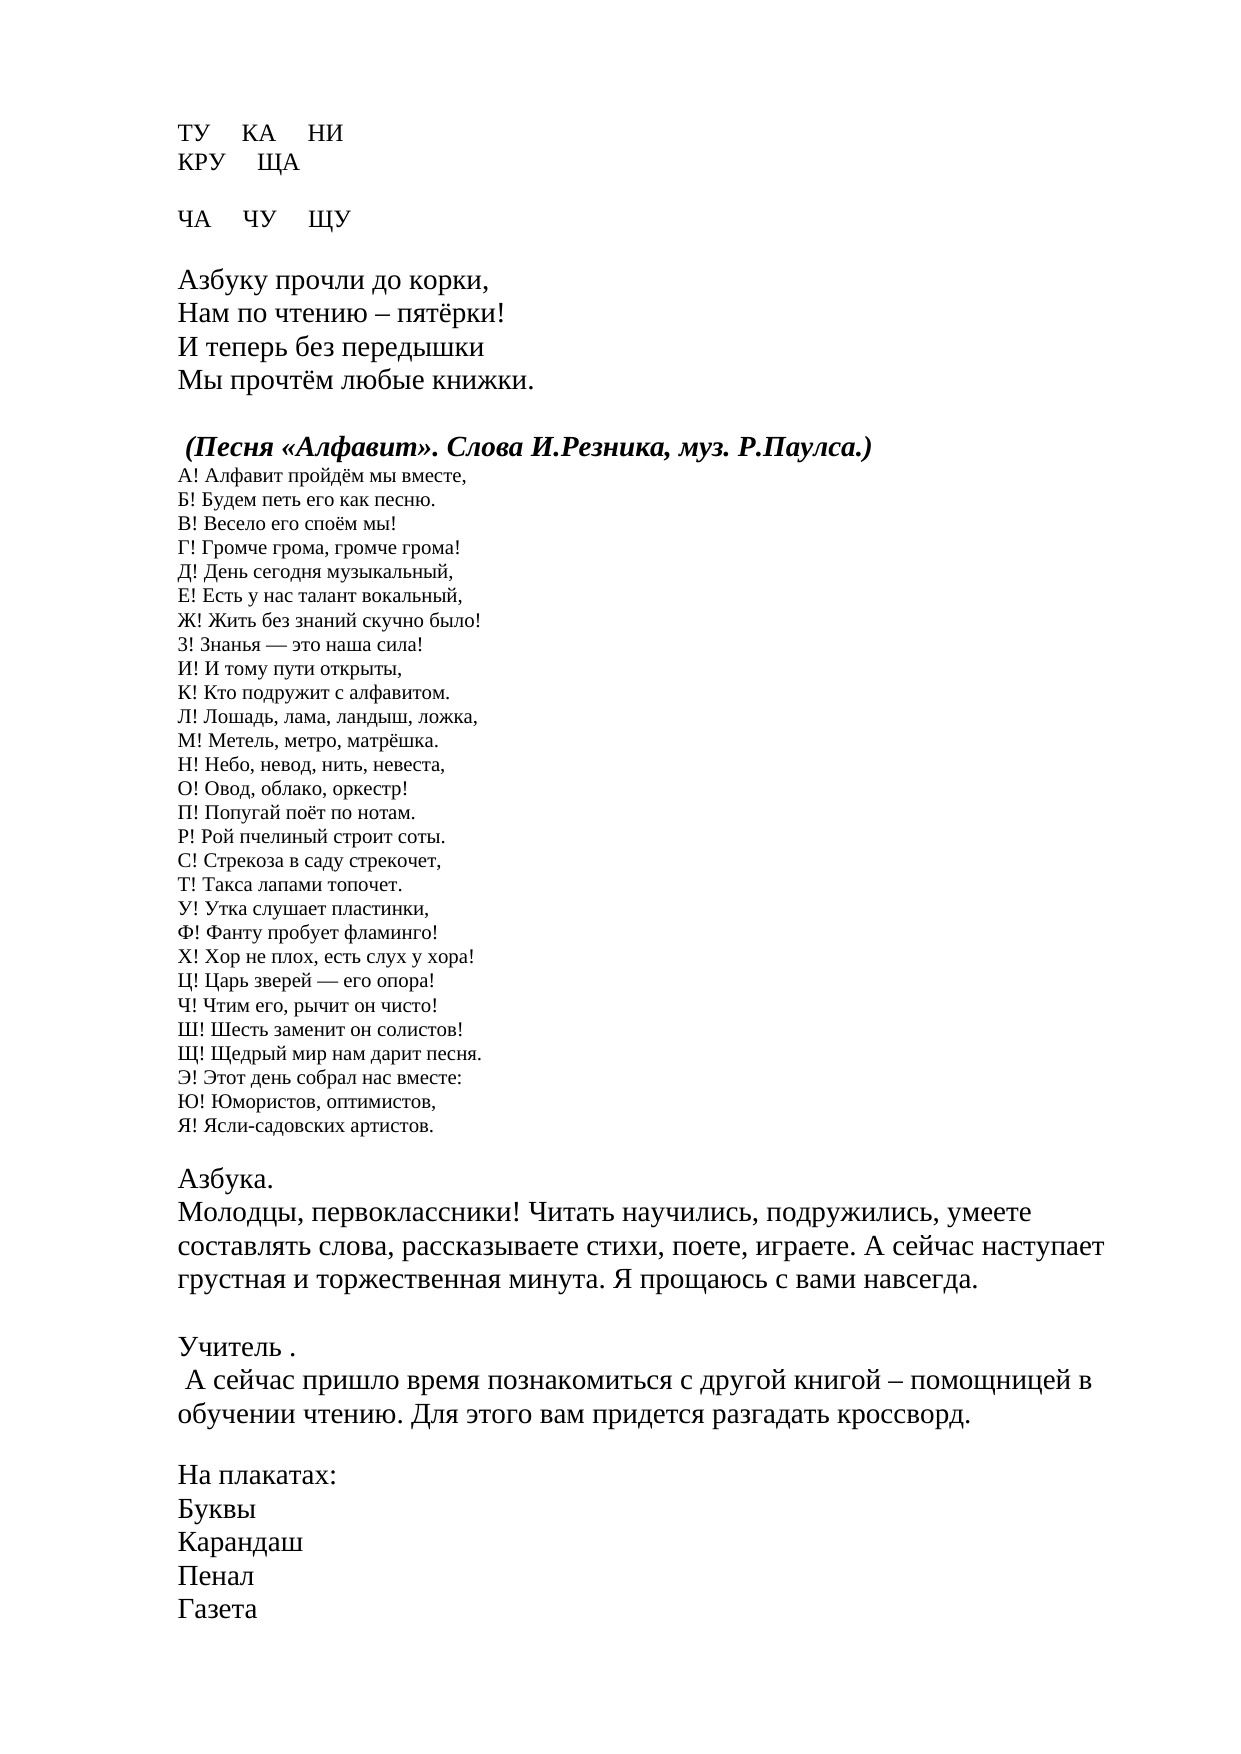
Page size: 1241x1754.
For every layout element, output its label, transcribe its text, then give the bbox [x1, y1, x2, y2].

text (Песня «Алфавит». Слова И.Резника, муз. Р.Паулса.) [177, 429, 1152, 463]
text Ф! Фанту пробует фламинго! [177, 920, 1152, 944]
text Я! Ясли-садовских артистов. [177, 1113, 1152, 1137]
text Л! Лошадь, лама, ландыш, ложка, [177, 704, 1152, 728]
text Буквы [177, 1491, 1152, 1524]
text О! Овод, облако, оркестр! [177, 776, 1152, 800]
text А сейчас пришло время познакомиться с другой книгой – помощницей в обучении чтению. Для этого вам придется разгадать кроссворд. [177, 1362, 1152, 1429]
text К! Кто подружит с алфавитом. [177, 680, 1152, 704]
text М! Метель, метро, матрёшка. [177, 728, 1152, 752]
text В! Весело его споём мы! [177, 511, 1152, 535]
text На плакатах: [177, 1457, 1152, 1491]
text КРУ ЩА [177, 147, 1152, 176]
text И! И тому пути открыты, [177, 656, 1152, 680]
text Ю! Юмористов, оптимистов, [177, 1089, 1152, 1113]
text П! Попугай поёт по нотам. [177, 800, 1152, 824]
text X! Хор не плох, есть слух у хора! [177, 944, 1152, 968]
text С! Стрекоза в саду стрекочет, [177, 848, 1152, 872]
text Ч! Чтим его, рычит он чисто! [177, 992, 1152, 1017]
text Ш! Шесть заменит он солистов! [177, 1017, 1152, 1041]
text Ж! Жить без знаний скучно было! [177, 607, 1152, 632]
text Газета [177, 1591, 1152, 1625]
text У! Утка слушает пластинки, [177, 896, 1152, 920]
text Щ! Щедрый мир нам дарит песня. [177, 1041, 1152, 1065]
text Б! Будем петь его как песню. [177, 487, 1152, 511]
text Нам по чтению – пятёрки! [177, 295, 1152, 329]
text И теперь без передышки [177, 329, 1152, 362]
text ТУ КА НИ [177, 118, 1152, 147]
text Р! Рой пчелиный строит соты. [177, 824, 1152, 848]
text Мы прочтём любые книжки. [177, 362, 1152, 396]
text Т! Такса лапами топочет. [177, 872, 1152, 896]
text Азбука. [177, 1161, 1152, 1194]
text Н! Небо, невод, нить, невеста, [177, 752, 1152, 776]
text Э! Этот день собрал нас вместе: [177, 1065, 1152, 1089]
text Учитель . [177, 1329, 1152, 1362]
text Молодцы, первоклассники! Читать научились, подружились, умеете составлять слова, рассказываете стихи, поете, играете. А сейчас наступает грустная и торжественная минута. Я прощаюсь с вами навсегда. [177, 1194, 1152, 1295]
text Азбуку прочли до корки, [177, 262, 1152, 295]
text Г! Громче грома, громче грома! [177, 535, 1152, 559]
text ЧА ЧУ ЩУ [177, 204, 1152, 233]
text Е! Есть у нас талант вокальный, [177, 583, 1152, 607]
text Пенал [177, 1558, 1152, 1591]
text 3! Знанья — это наша сила! [177, 632, 1152, 656]
text Ц! Царь зверей — его опора! [177, 968, 1152, 992]
text Карандаш [177, 1524, 1152, 1558]
text А! Алфавит пройдём мы вместе, [177, 463, 1152, 487]
text Д! День сегодня музыкальный, [177, 559, 1152, 583]
